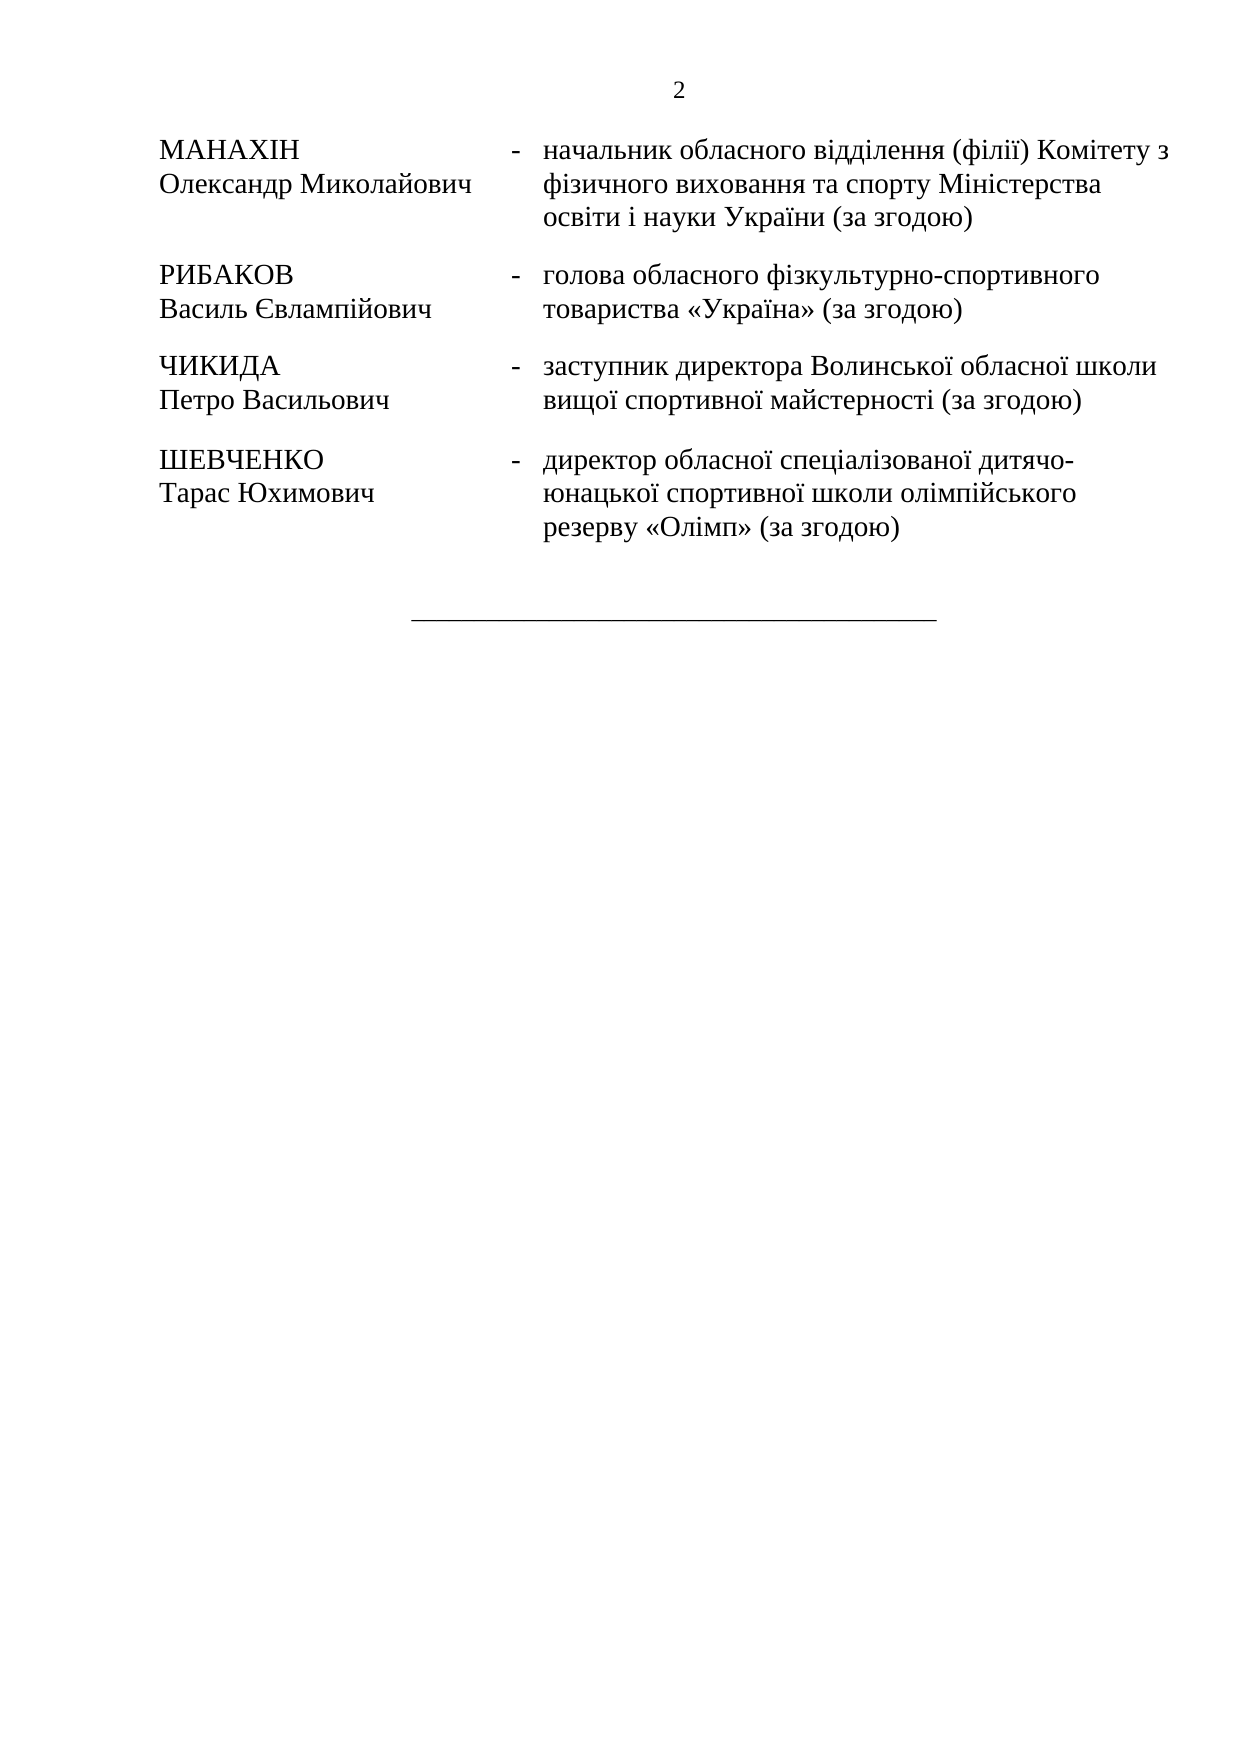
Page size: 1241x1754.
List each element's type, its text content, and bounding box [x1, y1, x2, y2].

text __________________________________________ [177, 595, 1171, 624]
table_cell ШЕВЧЕНКО - Тарас Юхимович [148, 442, 532, 566]
table_cell директор обласної спеціалізованої дитячо-юнацької спортивної школи олімпійського резерву «Олімп» (за згодою) [532, 442, 1190, 566]
table_cell ЧИКИДА - Петро Васильович [148, 348, 532, 442]
table_cell голова обласного фізкультурно-спортивного товариства «Україна» (за згодою) [532, 257, 1190, 348]
table_cell заступник директора Волинської обласної школи вищої спортивної майстерності (за згодою) [532, 348, 1190, 442]
table_cell МАНАХІН - Олександр Миколайович [148, 133, 532, 257]
table_cell РИБАКОВ - Василь Євлампійович [148, 257, 532, 348]
table_cell начальник обласного відділення (філії) Комітету з фізичного виховання та спорту Міністерства освіти і науки України (за згодою) [532, 133, 1190, 257]
